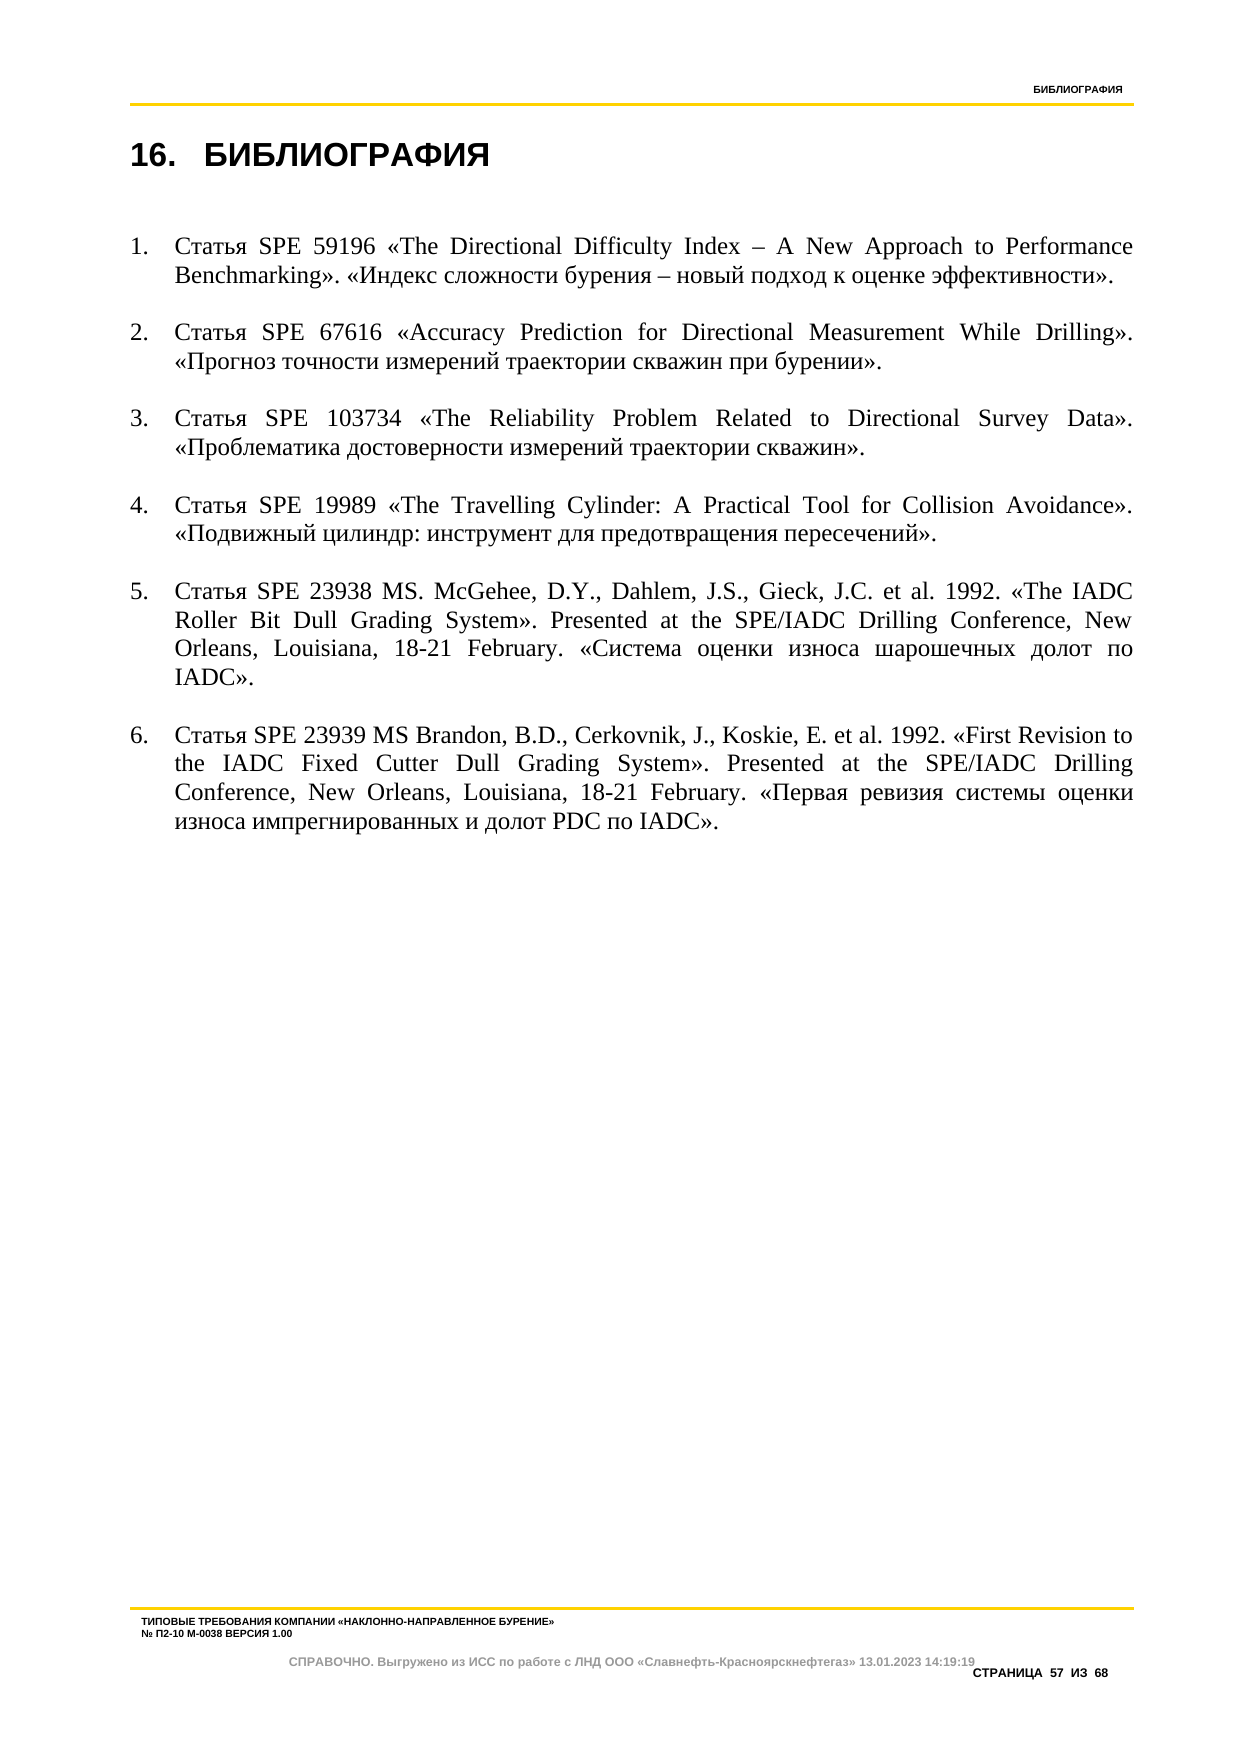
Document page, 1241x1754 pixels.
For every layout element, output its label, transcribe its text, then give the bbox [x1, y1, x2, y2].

list Статья SPE 23939 MS Brandon, B.D., Cerkovnik, J., Koskie, E. et al. 1992. «First Revision to the IADC Fixed Cutter Dull Grading System». Presented at the SPE/IADC Drilling Conference, New Orleans, Louisiana, 18-21 February. «Первая ревизия системы оценки износа импрегнированных и долот PDC по IADC». [130, 720, 1134, 835]
list Статья SPE 19989 «The Travelling Cylinder: A Practical Tool for Collision Avoidance». «Подвижный цилиндр: инструмент для предотвращения пересечений». [130, 490, 1134, 547]
list Статья SPE 23938 MS. McGehee, D.Y., Dahlem, J.S., Gieck, J.C. et al. 1992. «The IADC Roller Bit Dull Grading System». Presented at the SPE/IADC Drilling Conference, New Orleans, Louisiana, 18-21 February. «Система оценки износа шарошечных долот по IADC». [130, 576, 1134, 691]
list Статья SPE 67616 «Accuracy Prediction for Directional Measurement While Drilling». «Прогноз точности измерений траектории скважин при бурении». [130, 317, 1134, 375]
list Статья SPE 59196 «The Directional Difficulty Index – A New Approach to Performance Benchmarking». «Индекс сложности бурения – новый подход к оценке эффективности». [130, 231, 1134, 288]
list Статья SPE 103734 «The Reliability Problem Related to Directional Survey Data». «Проблематика достоверности измерений траектории скважин». [130, 403, 1134, 461]
list БИБЛИОГРАФИЯ [130, 135, 1134, 173]
